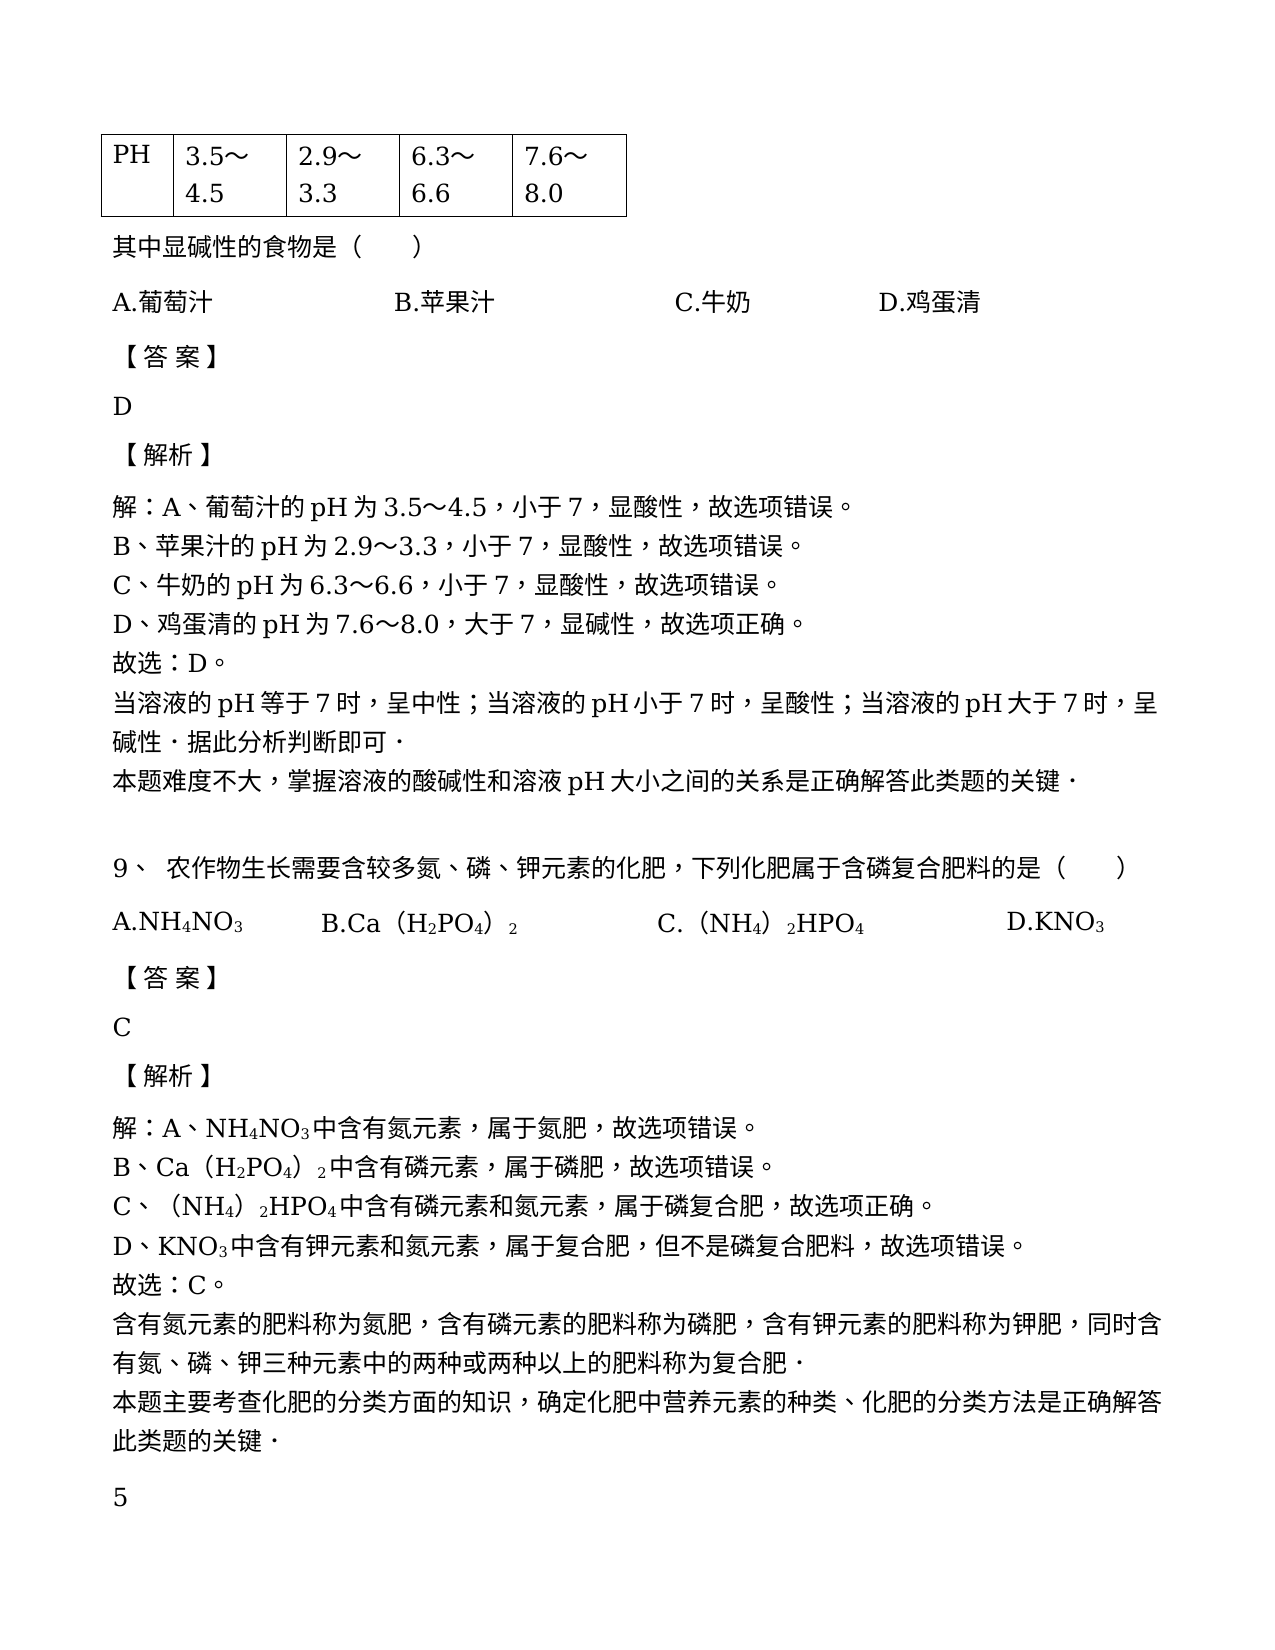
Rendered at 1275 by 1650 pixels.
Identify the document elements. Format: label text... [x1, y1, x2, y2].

text 9、 农作物生长需要含较多氮、磷、钾元素的化肥，下列化肥属于含磷复合肥料的是（ ） [112, 815, 1163, 884]
table_header D.鸡蛋清 [878, 281, 1163, 327]
text D [112, 391, 1163, 421]
table_header B.Ca（H2PO4）2 [321, 902, 657, 948]
table_header A.NH4NO3 [112, 902, 321, 948]
table_cell 7.6～8.0 [513, 135, 626, 216]
table_header D.KNO3 [1006, 902, 1163, 948]
text 【 答 案 】 [112, 960, 1163, 994]
table_cell PH [102, 135, 173, 216]
table_header C.（NH4）2HPO4 [657, 902, 1006, 948]
text 解：A、葡萄汁的pH为3.5～4.5，小于7，显酸性，故选项错误。 B、苹果汁的pH为2.9～3.3，小于7，显酸性，故选项错误。 C、牛奶的pH为6.3～6.6，小于7，显酸性，故选项错误。 D、鸡蛋清的pH为7.6～8.0，大于7，显碱性，故选项正确。 故选：D。 当溶液的pH等于7时，呈中性；当溶液的pH小于7时，呈酸性；当溶液的pH大于7时，呈碱性．据此分析判断即可． 本题难度不大，掌握溶液的酸碱性和溶液pH大小之间的关系是正确解答此类题的关键． [112, 489, 1163, 798]
table_cell 2.9～3.3 [287, 135, 399, 216]
text 其中显碱性的食物是（ ） [112, 229, 1163, 263]
text C [112, 1012, 1163, 1042]
text 解：A、NH4NO3中含有氮元素，属于氮肥，故选项错误。 B、Ca（H2PO4）2中含有磷元素，属于磷肥，故选项错误。 C、（NH4）2HPO4中含有磷元素和氮元素，属于磷复合肥，故选项正确。 D、KNO3中含有钾元素和氮元素，属于复合肥，但不是磷复合肥料，故选项错误。 故选：C。 含有氮元素的肥料称为氮肥，含有磷元素的肥料称为磷肥，含有钾元素的肥料称为钾肥，同时含有氮、磷、钾三种元素中的两种或两种以上的肥料称为复合肥． 本题主要考查化肥的分类方面的知识，确定化肥中营养元素的种类、化肥的分类方法是正确解答此类题的关键． [112, 1111, 1163, 1458]
table_header B.苹果汁 [394, 281, 674, 327]
text 【 解析 】 [112, 1059, 1163, 1093]
table_cell 3.5～4.5 [174, 135, 286, 216]
text 【 答 案 】 [112, 339, 1163, 373]
table_cell 6.3～6.6 [400, 135, 512, 216]
text 【 解析 】 [112, 438, 1163, 472]
table_header A.葡萄汁 [112, 281, 394, 327]
table_header C.牛奶 [674, 281, 878, 327]
